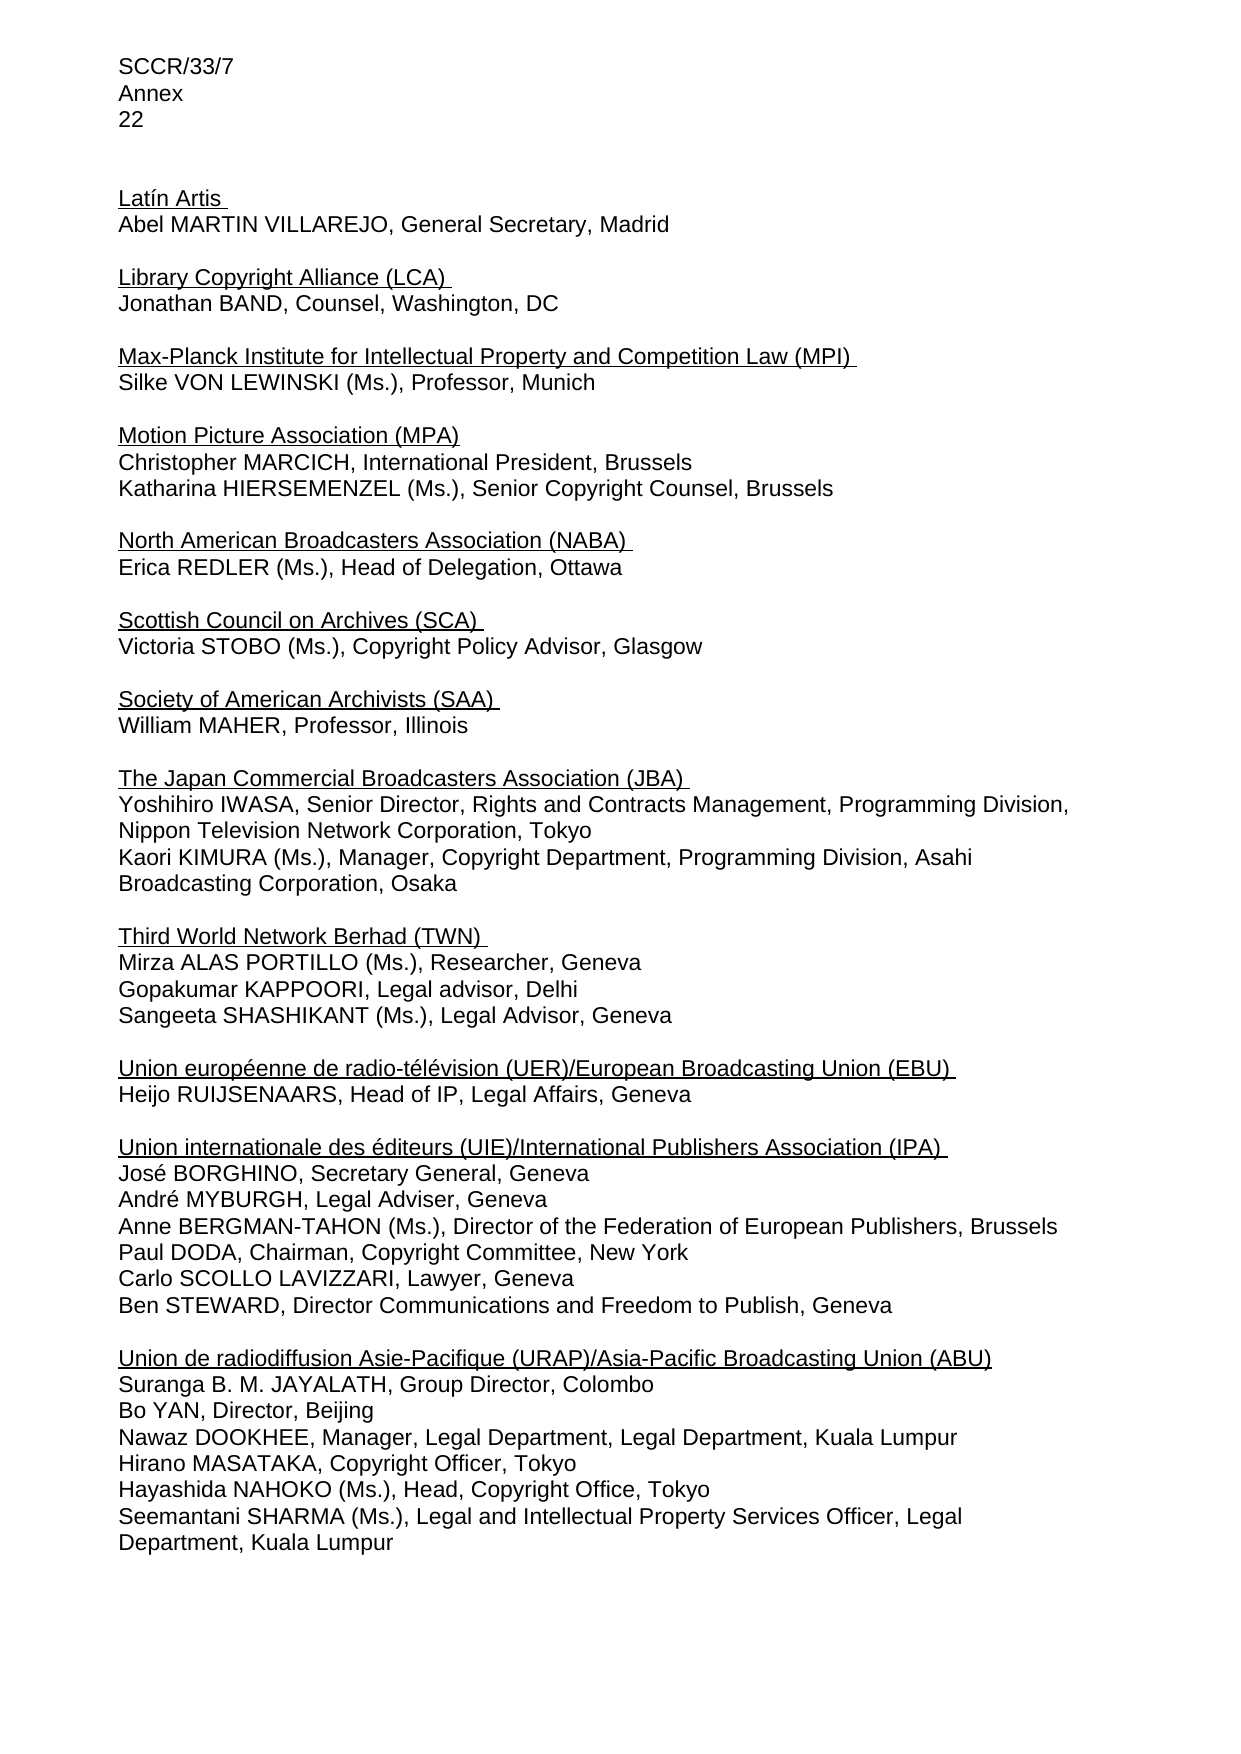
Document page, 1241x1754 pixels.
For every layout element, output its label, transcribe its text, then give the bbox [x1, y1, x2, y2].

text Scottish Council on Archives (SCA) [118, 607, 1092, 633]
text Suranga B. M. JAYALATH, Group Director, Colombo [118, 1371, 1092, 1397]
text North American Broadcasters Association (NABA) [118, 527, 1092, 554]
text Heijo RUIJSENAARS, Head of IP, Legal Affairs, Geneva [118, 1081, 1092, 1107]
text Paul DODA, Chairman, Copyright Committee, New York [118, 1239, 1092, 1265]
text Max-Planck Institute for Intellectual Property and Competition Law (MPI) [118, 343, 1092, 369]
text William MAHER, Professor, Illinois [118, 712, 1092, 738]
text Anne BERGMAN-TAHON (Ms.), Director of the Federation of European Publishers, Brussels [118, 1213, 1092, 1239]
text Hayashida NAHOKO (Ms.), Head, Copyright Office, Tokyo [118, 1476, 1092, 1503]
text Yoshihiro IWASA, Senior Director, Rights and Contracts Management, Programming Division, Nippon Television Network Corporation, Tokyo [118, 791, 1092, 844]
text Bo YAN, Director, Beijing [118, 1397, 1092, 1423]
text Abel MARTIN VILLAREJO, General Secretary, Madrid [118, 211, 1092, 238]
text Erica REDLER (Ms.), Head of Delegation, Ottawa [118, 554, 1092, 580]
text André MYBURGH, Legal Adviser, Geneva [118, 1186, 1092, 1213]
text Hirano MASATAKA, Copyright Officer, Tokyo [118, 1450, 1092, 1476]
text Katharina HIERSEMENZEL (Ms.), Senior Copyright Counsel, Brussels [118, 475, 1092, 501]
text Union de radiodiffusion Asie-Pacifique (URAP)/Asia-Pacific Broadcasting Union (ABU) [118, 1344, 1092, 1371]
text José BORGHINO, Secretary General, Geneva [118, 1160, 1092, 1186]
text Gopakumar KAPPOORI, Legal advisor, Delhi [118, 976, 1092, 1002]
text Silke VON LEWINSKI (Ms.), Professor, Munich [118, 369, 1092, 396]
text Latín Artis [118, 185, 1092, 211]
text Jonathan BAND, Counsel, Washington, DC [118, 290, 1092, 317]
text Sangeeta SHASHIKANT (Ms.), Legal Advisor, Geneva [118, 1002, 1092, 1028]
text Union européenne de radio-télévision (UER)/European Broadcasting Union (EBU) [118, 1054, 1092, 1081]
text Nawaz DOOKHEE, Manager, Legal Department, Legal Department, Kuala Lumpur [118, 1423, 1092, 1450]
text Third World Network Berhad (TWN) [118, 923, 1092, 949]
text Society of American Archivists (SAA) [118, 686, 1092, 712]
text Ben STEWARD, Director Communications and Freedom to Publish, Geneva [118, 1292, 1092, 1318]
text Library Copyright Alliance (LCA) [118, 264, 1092, 290]
text Motion Picture Association (MPA) [118, 422, 1092, 448]
text Union internationale des éditeurs (UIE)/International Publishers Association (IPA) [118, 1134, 1092, 1160]
text The Japan Commercial Broadcasters Association (JBA) [118, 765, 1092, 791]
text Victoria STOBO (Ms.), Copyright Policy Advisor, Glasgow [118, 633, 1092, 659]
text Carlo SCOLLO LAVIZZARI, Lawyer, Geneva [118, 1265, 1092, 1292]
text Seemantani SHARMA (Ms.), Legal and Intellectual Property Services Officer, Legal Department, Kuala Lumpur [118, 1503, 1092, 1555]
text Christopher MARCICH, International President, Brussels [118, 448, 1092, 475]
text Kaori KIMURA (Ms.), Manager, Copyright Department, Programming Division, Asahi Broadcasting Corporation, Osaka [118, 844, 1092, 896]
text Mirza ALAS PORTILLO (Ms.), Researcher, Geneva [118, 949, 1092, 976]
